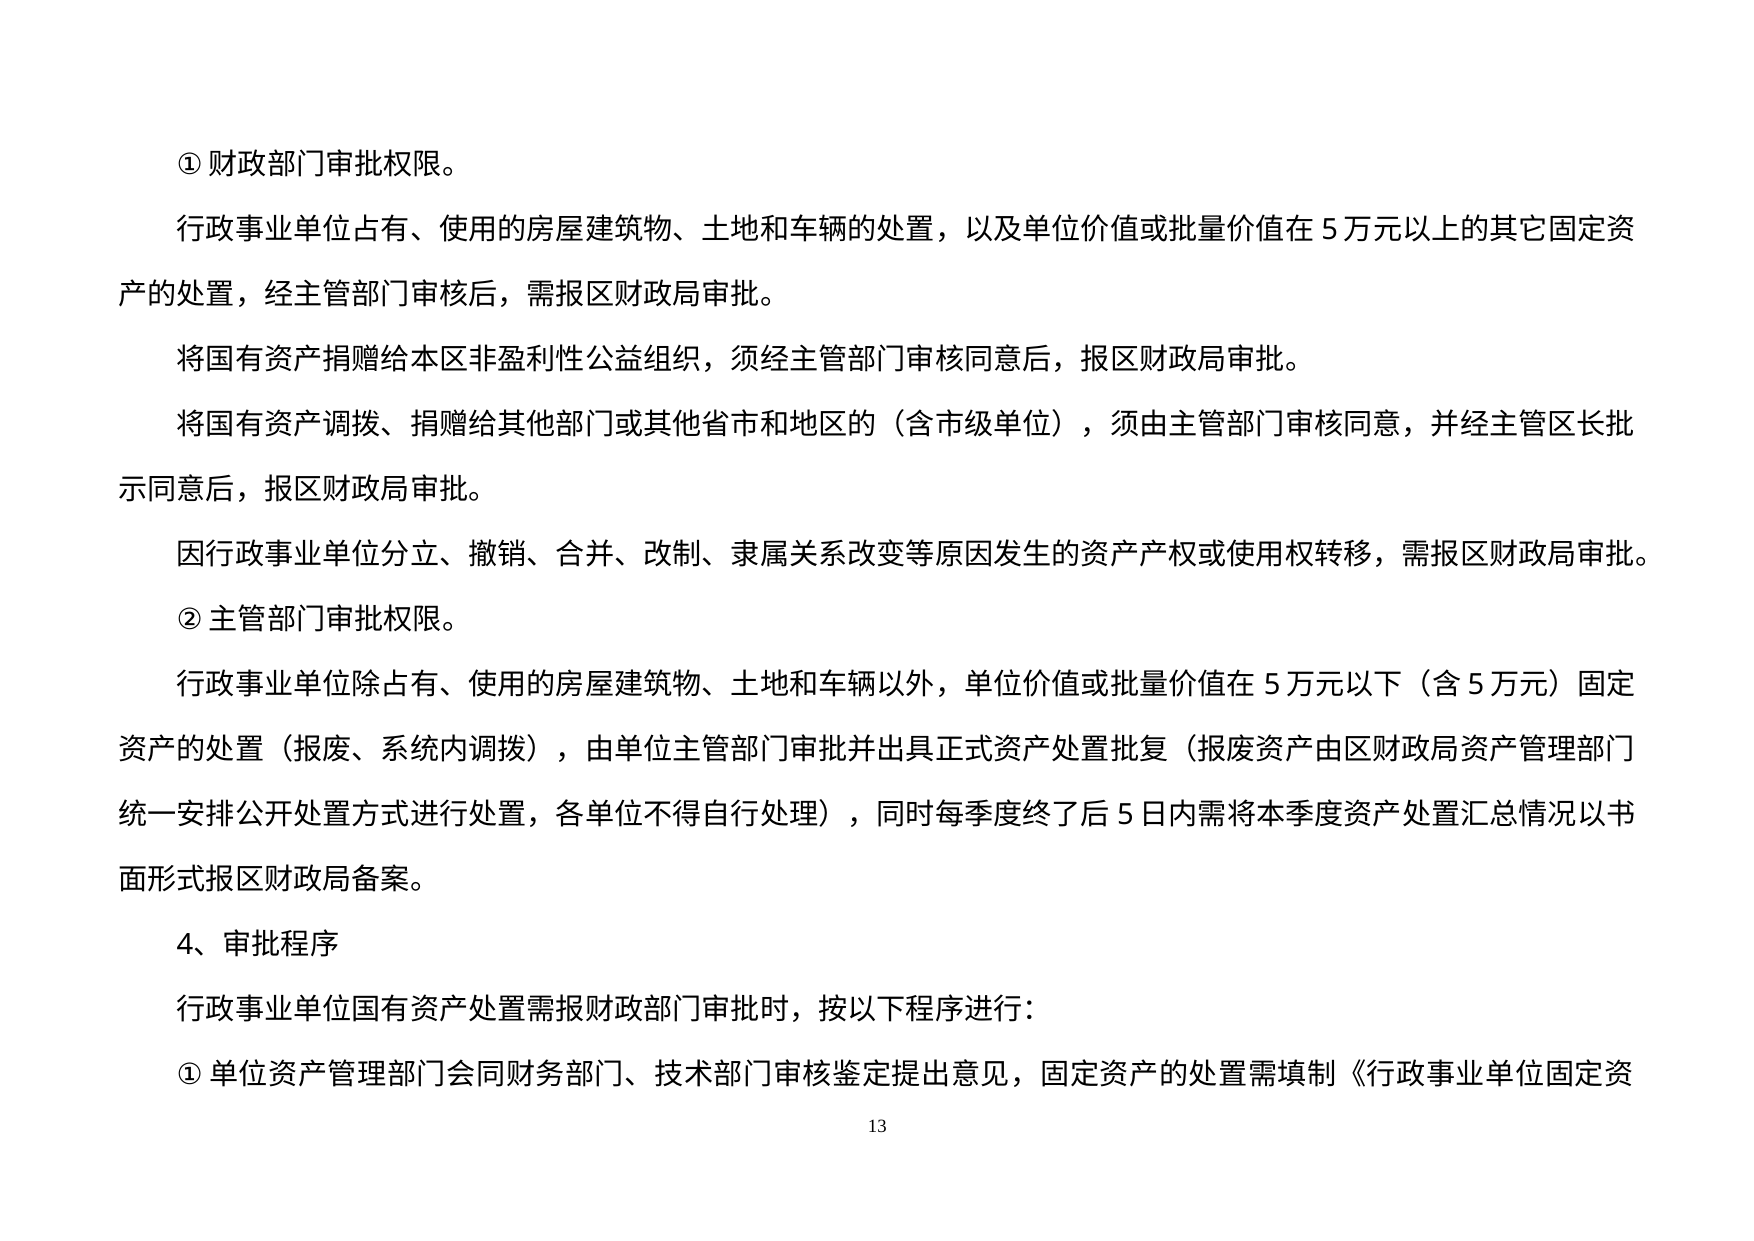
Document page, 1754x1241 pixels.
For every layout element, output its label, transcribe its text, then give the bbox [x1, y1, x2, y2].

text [118, 1039, 1636, 1104]
text 行政事业单位占有、使用的房屋建筑物、土地和车辆的处置，以及单位价值或批量价值在5万元以上的其它固定资产的处置，经主管部门审核后，需报区财政局审批。 [118, 194, 1636, 324]
text 将国有资产捐赠给本区非盈利性公益组织，须经主管部门审核同意后，报区财政局审批。 [118, 324, 1636, 389]
text ①财政部门审批权限。 [118, 129, 1636, 194]
text 行政事业单位除占有、使用的房屋建筑物、土地和车辆以外，单位价值或批量价值在5万元以下（含5万元）固定资产的处置（报废、系统内调拨），由单位主管部门审批并出具正式资产处置批复（报废资产由区财政局资产管理部门统一安排公开处置方式进行处置，各单位不得自行处理），同时每季度终了后5日内需将本季度资产处置汇总情况以书面形式报区财政局备案。 [118, 649, 1636, 909]
text 4、审批程序 [118, 909, 1636, 974]
text ②主管部门审批权限。 [118, 584, 1636, 649]
text 因行政事业单位分立、撤销、合并、改制、隶属关系改变等原因发生的资产产权或使用权转移，需报区财政局审批。 [118, 519, 1636, 584]
text 将国有资产调拨、捐赠给其他部门或其他省市和地区的（含市级单位），须由主管部门审核同意，并经主管区长批示同意后，报区财政局审批。 [118, 389, 1636, 519]
text 行政事业单位国有资产处置需报财政部门审批时，按以下程序进行： [118, 974, 1636, 1039]
